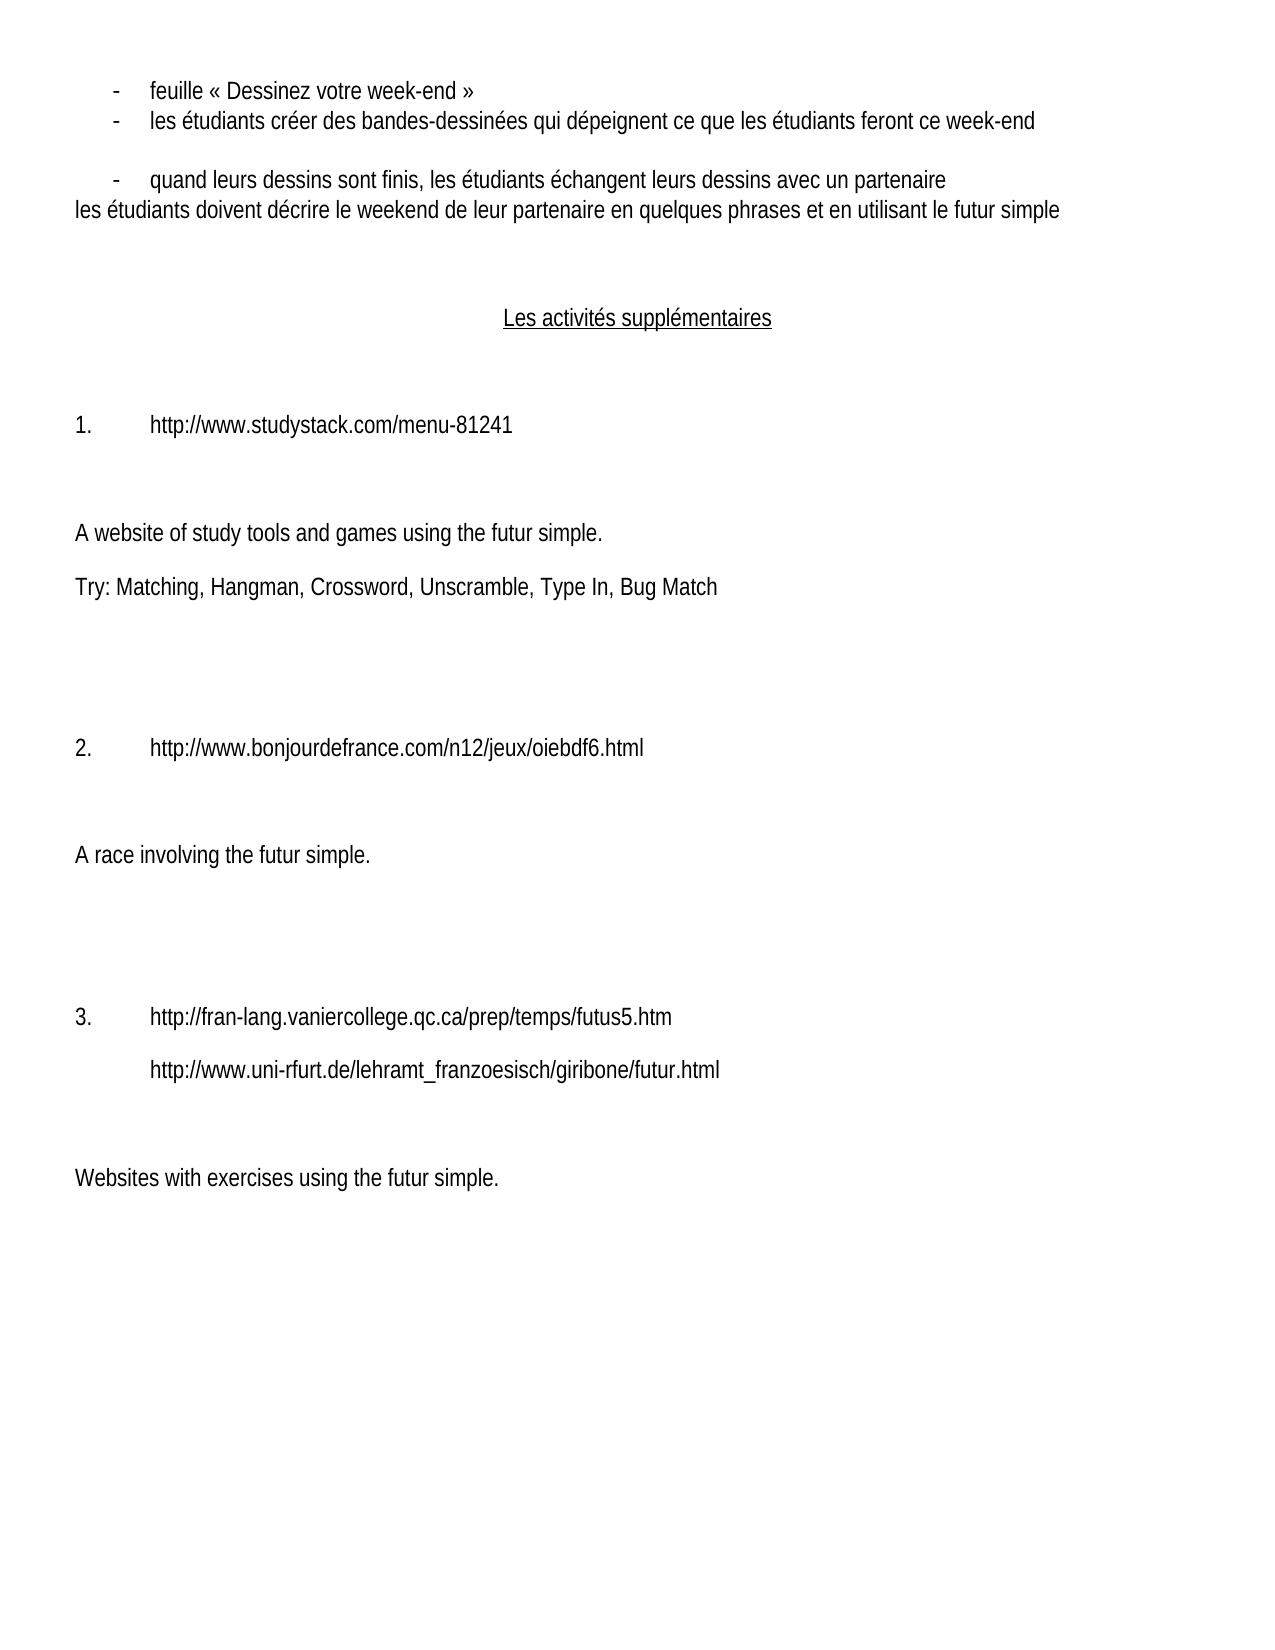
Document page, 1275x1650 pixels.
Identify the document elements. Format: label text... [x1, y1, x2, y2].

list feuille « Dessinez votre week-end » [112, 75, 1200, 106]
list quand leurs dessins sont finis, les étudiants échangent leurs dessins avec un partenaire [112, 165, 1200, 195]
text A race involving the futur simple. [75, 840, 1200, 869]
text Les activités supplémentaires [75, 303, 1200, 331]
text Try: Matching, Hangman, Crossword, Unscramble, Type In, Bug Match [75, 571, 1200, 600]
text http://www.uni-rfurt.de/lehramt_franzoesisch/giribone/futur.html [75, 1055, 1200, 1084]
list les étudiants créer des bandes-dessinées qui dépeignent ce que les étudiants feront ce week-end [112, 106, 1200, 136]
text A website of study tools and games using the futur simple. [75, 518, 1200, 546]
text 2. http://www.bonjourdefrance.com/n12/jeux/oiebdf6.html [75, 733, 1200, 761]
text les étudiants doivent décrire le weekend de leur partenaire en quelques phrases et en utilisant le futur simple [75, 195, 1200, 224]
text 1. http://www.studystack.com/menu-81241 [75, 410, 1200, 439]
text 3. http://fran-lang.vaniercollege.qc.ca/prep/temps/futus5.htm [75, 1001, 1200, 1030]
text Websites with exercises using the futur simple. [75, 1163, 1200, 1191]
